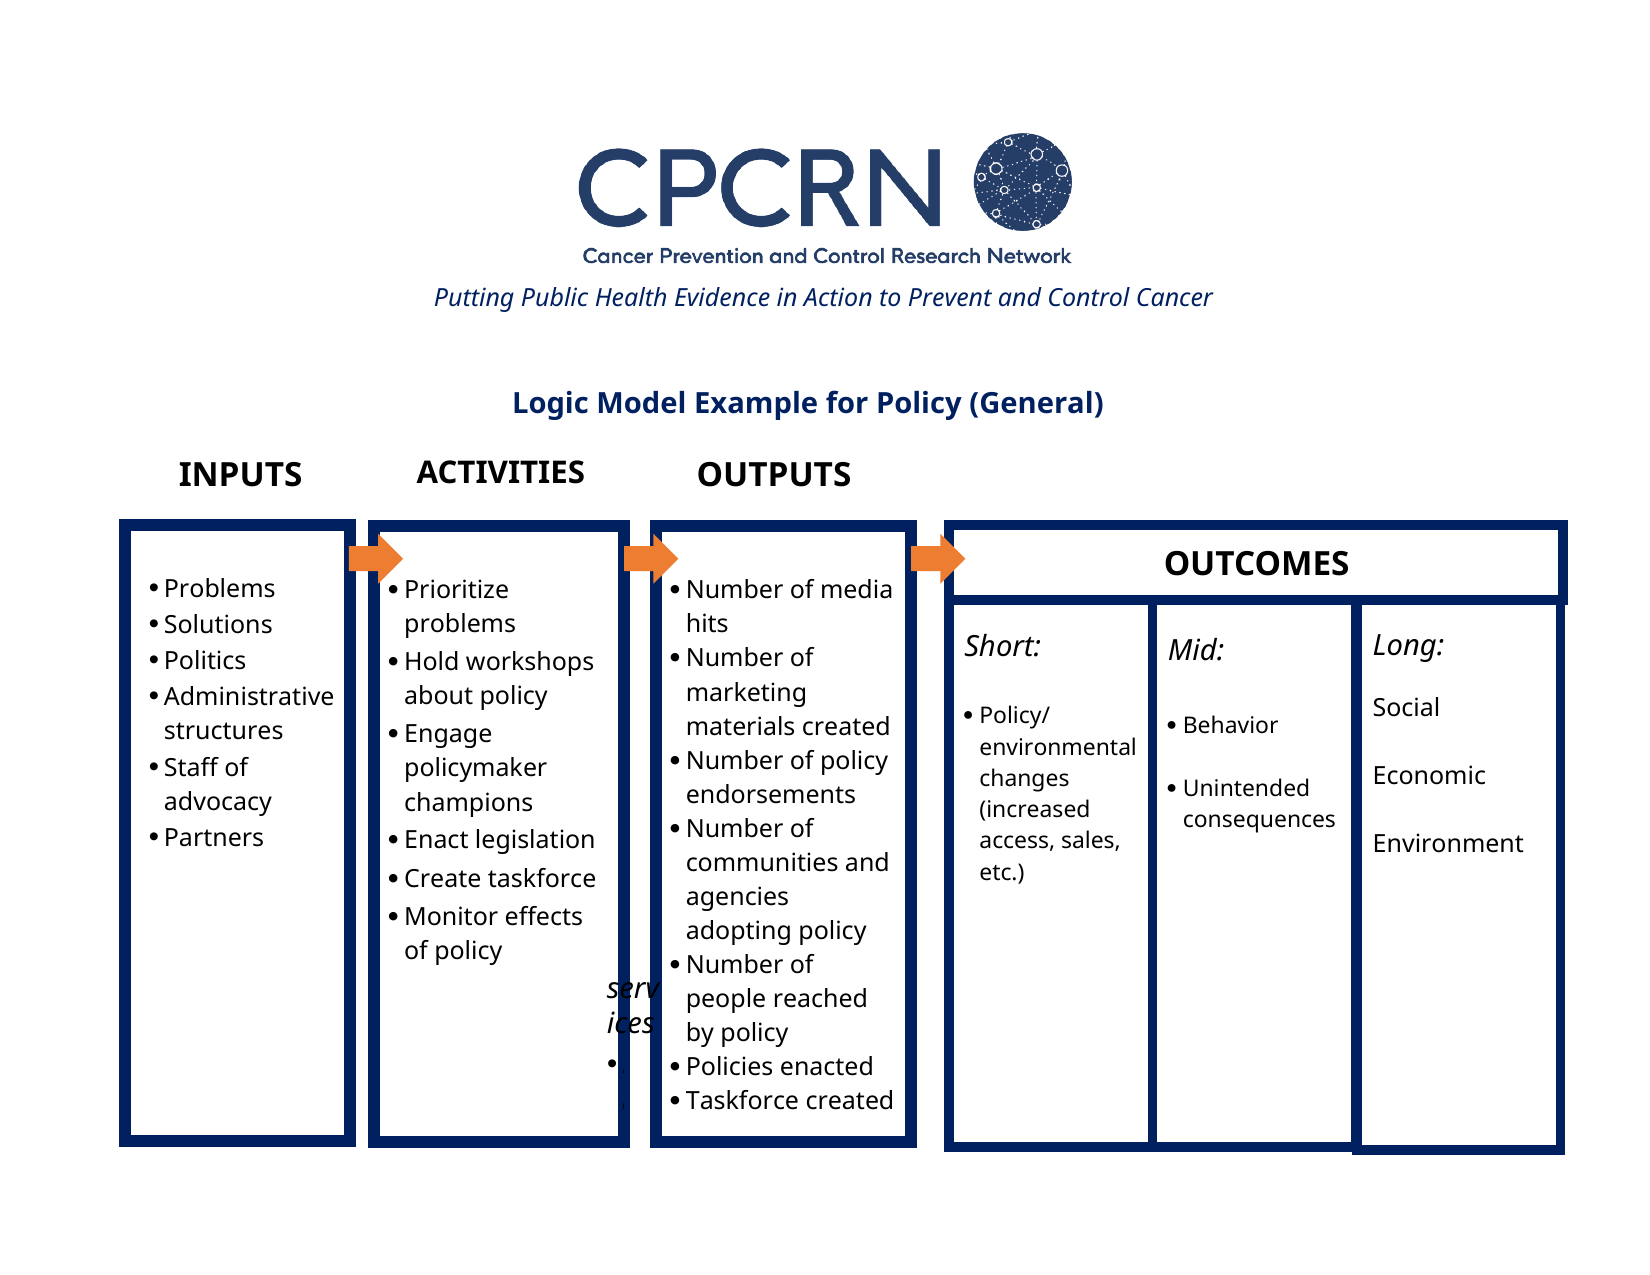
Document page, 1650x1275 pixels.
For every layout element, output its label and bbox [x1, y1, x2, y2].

picture [564, 116, 1086, 280]
